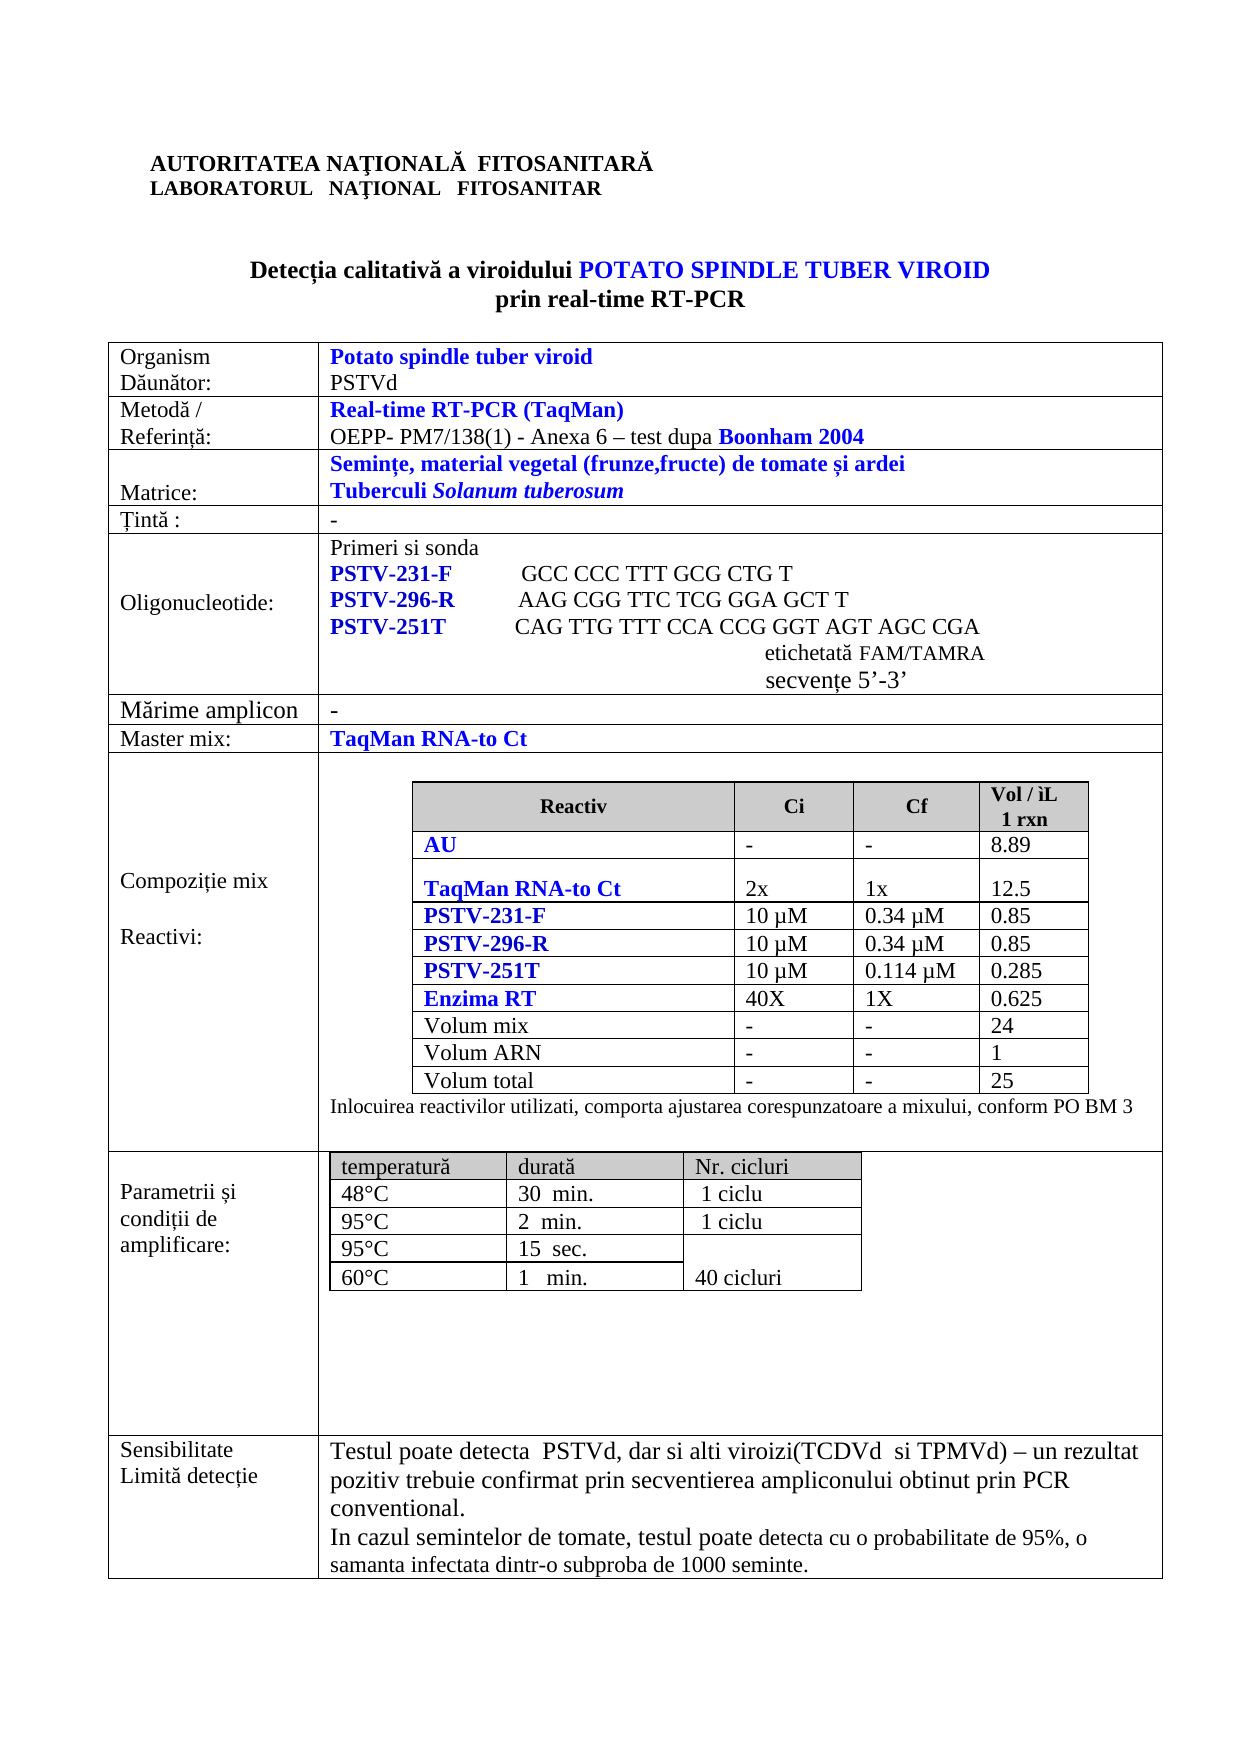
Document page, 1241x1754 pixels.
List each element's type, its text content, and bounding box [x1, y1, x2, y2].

table_cell Parametrii și condiții de amplificare: [109, 1152, 318, 1435]
table_cell - [319, 695, 1162, 724]
table_cell Real-time RT-PCR (TaqMan) OEPP- PM7/138(1) - Anexa 6 – test dupa Boonham 2004 [319, 397, 1162, 449]
table_cell Master mix: [109, 725, 318, 752]
table_cell Primeri si sonda PSTV-231-F GCC CCC TTT GCG CTG T PSTV-296-R AAG CGG TTC TCG GGA GCT T PSTV-251T CAG TTG TTT CCA CCG GGT AGT AGC CGA etichetată FAM/TAMRA secvențe 5’-3’ [319, 534, 1162, 694]
table_cell Țintă : [109, 506, 318, 533]
table_header Organism Dăunător: [109, 343, 318, 396]
table_cell Inlocuirea reactivilor utilizati, comporta ajustarea corespunzatoare a mixului, conform PO BM 3 [319, 753, 1162, 1151]
table_cell Matrice: [109, 450, 318, 505]
table_cell Semințe, material vegetal (frunze,fructe) de tomate și ardei Tuberculi Solanum tuberosum [319, 450, 1162, 505]
text LABORATORUL NAŢIONAL FITOSANITAR [150, 176, 1090, 200]
table_cell Oligonucleotide: [109, 534, 318, 694]
table_cell TaqMan RNA-to Ct [319, 725, 1162, 752]
table_header Potato spindle tuber viroid PSTVd [319, 343, 1162, 396]
table_cell Compoziție mix Reactivi: [109, 753, 318, 1151]
table_cell [319, 1152, 1162, 1435]
table_cell - [319, 506, 1162, 533]
text Detecția calitativă a viroidului POTATO SPINDLE TUBER VIROID [150, 256, 1090, 284]
text prin real-time RT-PCR [150, 284, 1090, 313]
table_cell Mărime amplicon [109, 695, 318, 724]
table_cell Testul poate detecta PSTVd, dar si alti viroizi(TCDVd si TPMVd) – un rezultat pozitiv trebuie confirmat prin secventierea ampliconului obtinut prin PCR conventional. In cazul semintelor de tomate, testul poate detecta cu o probabilitate de 95%, o samanta infectata dintr-o subproba de 1000 seminte. [319, 1436, 1162, 1577]
table_cell Sensibilitate Limită detecție [109, 1436, 318, 1577]
table_cell Metodă / Referință: [109, 397, 318, 449]
text AUTORITATEA NAŢIONALĂ FITOSANITARĂ [150, 150, 1090, 176]
